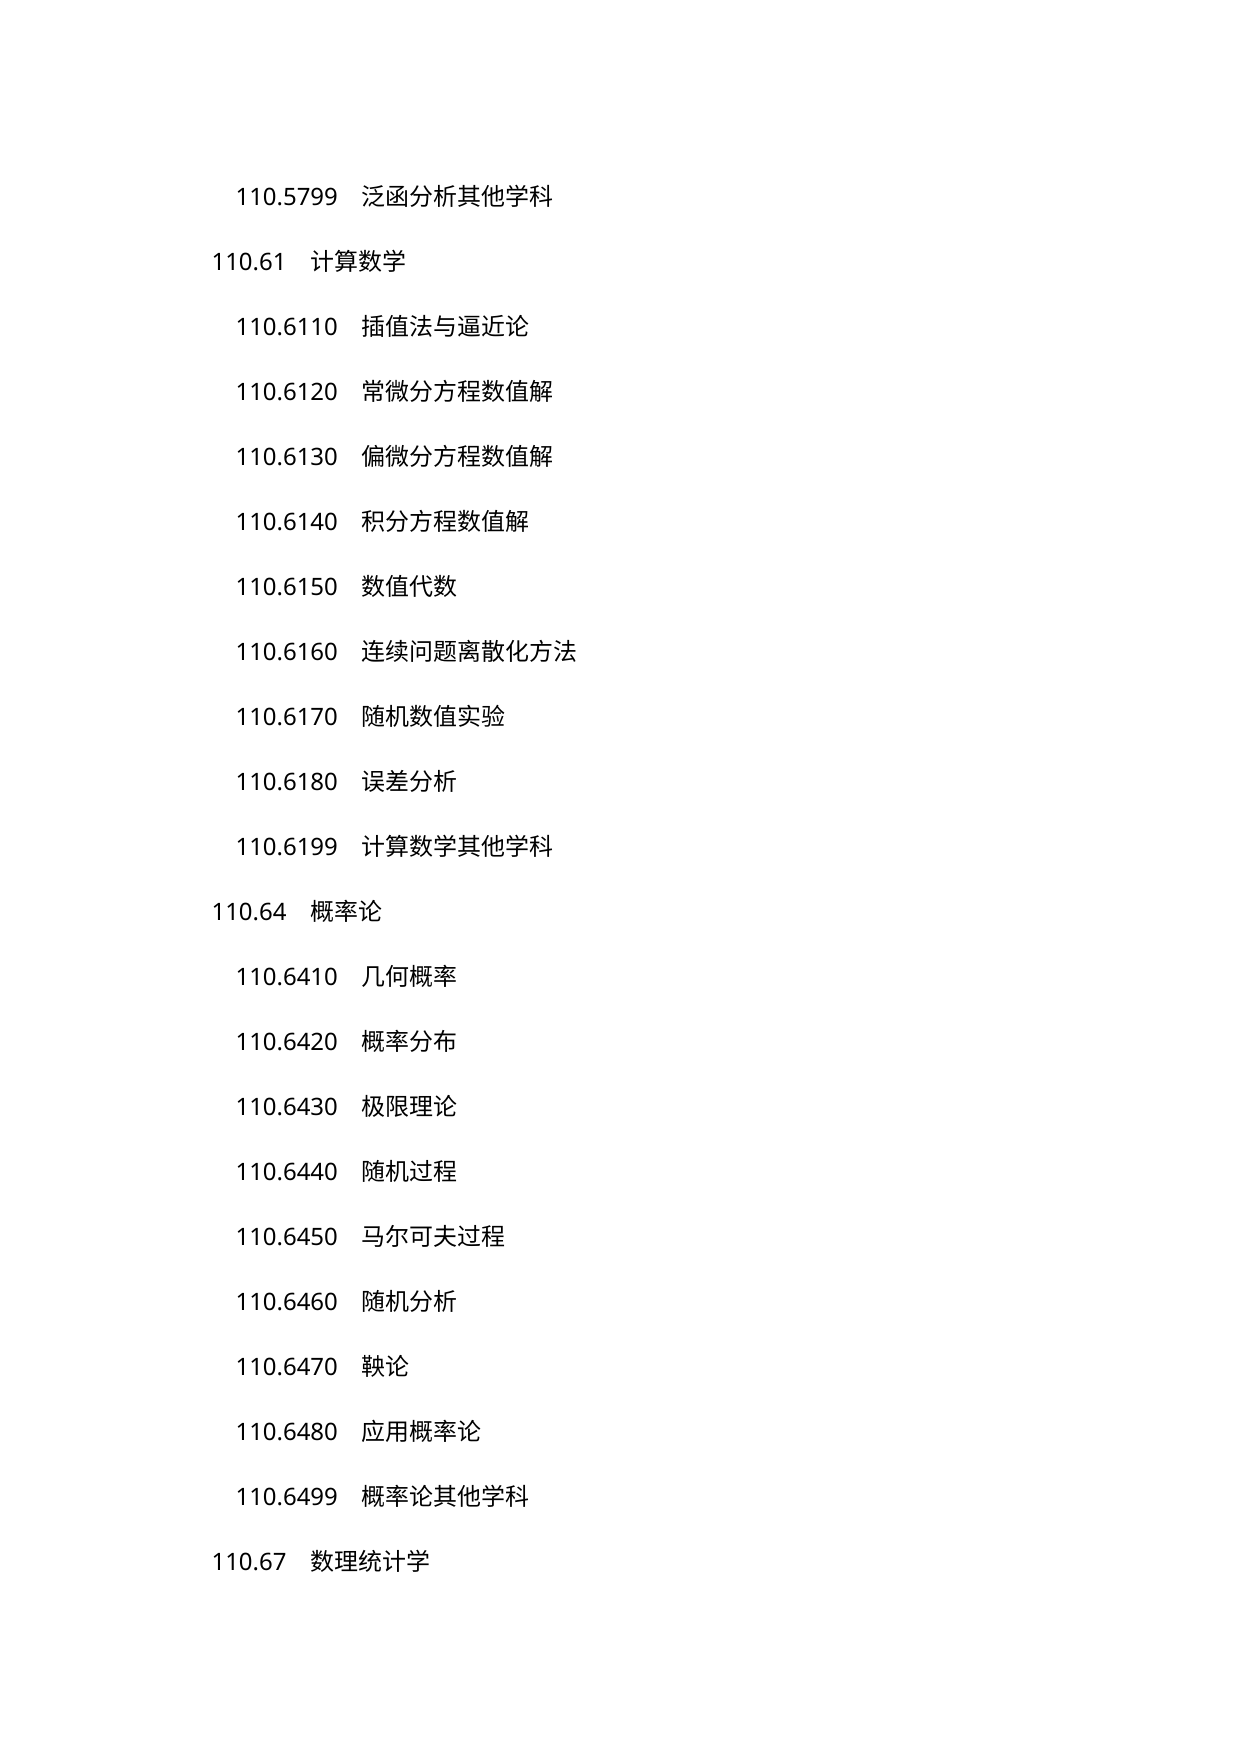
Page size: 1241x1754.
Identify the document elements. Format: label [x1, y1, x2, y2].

text [187, 162, 1053, 1592]
